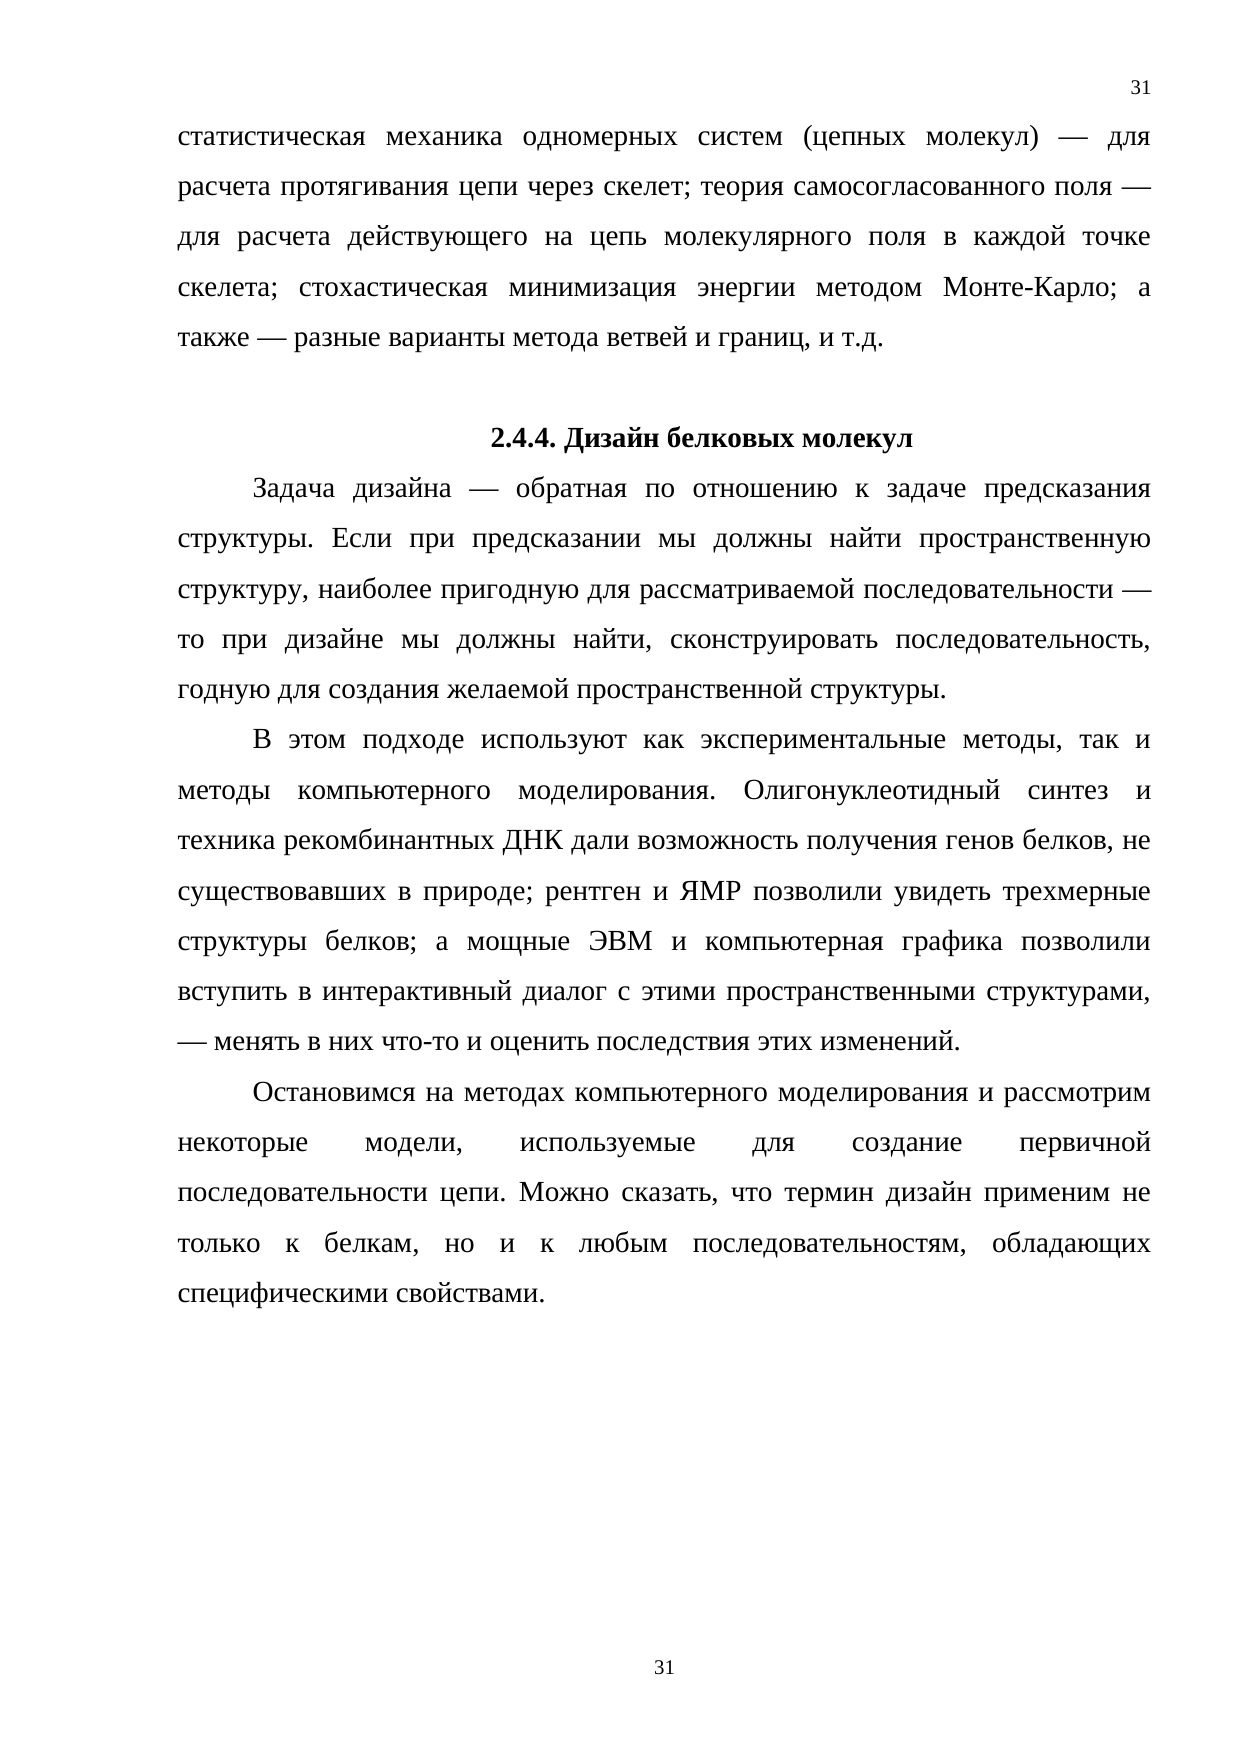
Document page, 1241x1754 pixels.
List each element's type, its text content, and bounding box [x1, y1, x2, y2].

text Задача дизайна — обратная по отношению к задаче предсказания структуры. Если при предсказании мы должны найти пространственную структуру, наиболее пригодную для рассматриваемой последовательности — то при дизайне мы должны найти, сконструировать последовательность, годную для создания желаемой пространственной структуры. [177, 470, 1152, 705]
text В этом подходе используют как экспериментальные методы, так и методы компьютерного моделирования. Олигонуклеотидный синтез и техника рекомбинантных ДНК дали возможность получения генов белков, не существовавших в природе; рентген и ЯМР позволили увидеть трехмерные структуры белков; а мощные ЭВМ и компьютерная графика позволили вступить в интерактивный диалог с этими пространственными структурами, — менять в них что-то и оценить последствия этих изменений. [177, 722, 1152, 1057]
text Остановимся на методах компьютерного моделирования и рассмотрим некоторые модели, используемые для создание первичной последовательности цепи. Можно сказать, что термин дизайн применим не только к белкам, но и к любым последовательностям, обладающих специфическими свойствами. [177, 1074, 1152, 1309]
subtitle 2.4.4. Дизайн белковых молекул [177, 420, 1152, 453]
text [177, 118, 1152, 353]
